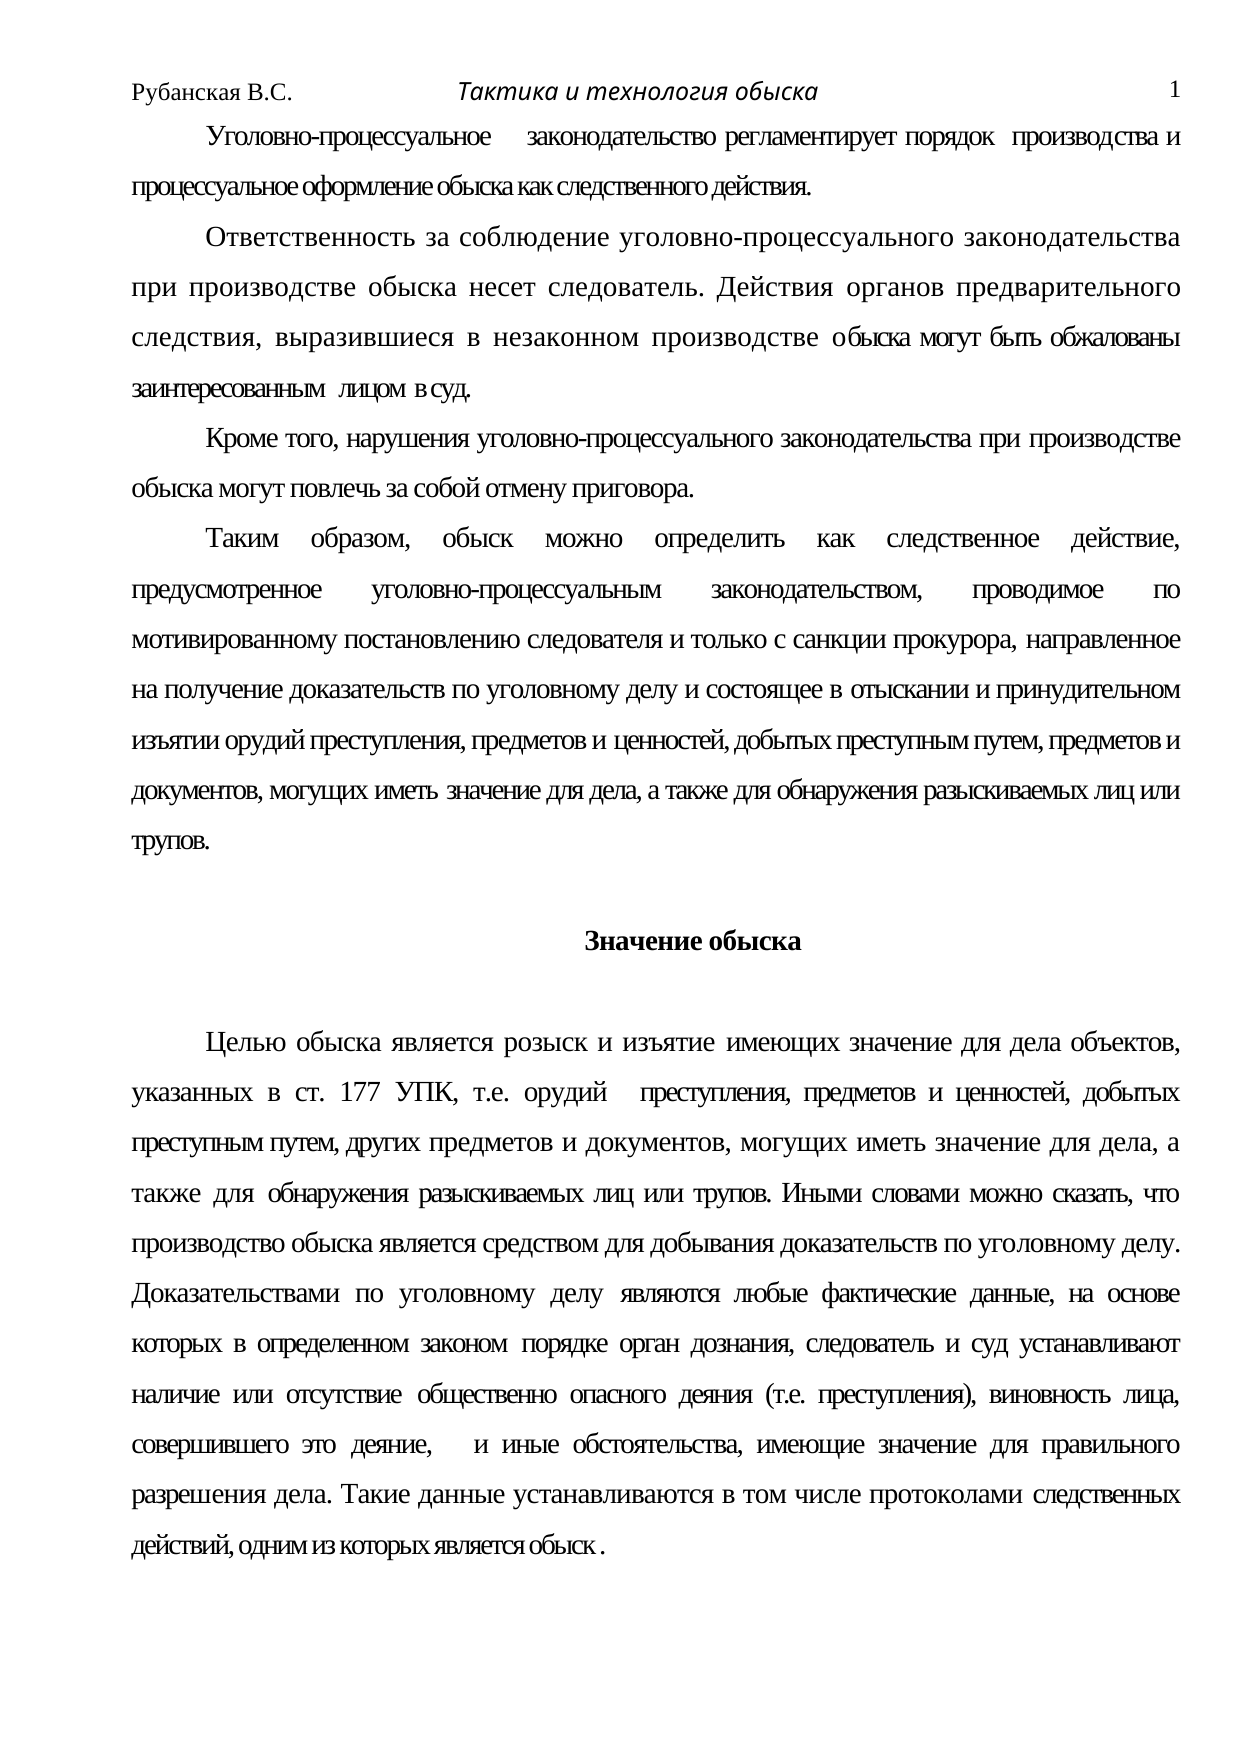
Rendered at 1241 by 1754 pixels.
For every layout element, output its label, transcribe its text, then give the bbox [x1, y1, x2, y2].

text Уголовно-процессуальное законодательство регламентирует порядок производства и процессуальное оформление обыска как следственного действия. [131, 118, 1181, 202]
text Кроме того, нарушения уголовно-процессуального законодательства при производстве обыска могут повлечь за собой отмену приговора. [131, 420, 1181, 504]
text Таким образом, обыск можно определить как следственное действие, предусмотренное уголовно-процессуальным законодательством, проводимое по мотивированному постановлению следователя и только с санкции прокурора, направленное на получение доказательств по уголовному делу и состоящее в отыскании и принудительном изъятии орудий преступления, предметов и ценностей, добытых преступным путем, предметов и документов, могущих иметь значение для дела, а также для обнаружения разыскиваемых лиц или трупов. [131, 521, 1181, 856]
text Ответственность за соблюдение уголовно-процессуального законодательства при производстве обыска несет следователь. Действия органов предварительного следствия, выразившиеся в незаконном производстве обыска могут быть обжалованы заинтересованным лицом в суд. [131, 219, 1181, 403]
text Целью обыска является розыск и изъятие имеющих значение для дела объектов, указанных в ст. 177 УПК, т.е. орудий преступления, предметов и ценностей, добытых преступным путем, других предметов и документов, могущих иметь значение для дела, а также для обнаружения разыскиваемых лиц или трупов. Иными словами можно сказать, что производство обыска является средством для добывания доказательств по уголовному делу. Доказательствами по уголовному делу являются любые фактические данные, на основе которых в определенном законом порядке орган дознания, следователь и суд устанавливают наличие или отсутствие общественно опасного деяния (т.е. преступления), виновность лица, совершившего это деяние, и иные обстоятельства, имеющие значение для правильного разрешения дела. Такие данные устанавливаются в том числе протоколами следственных действий, одним из которых является обыск . [131, 1024, 1181, 1560]
text Значение обыска [131, 923, 1181, 957]
